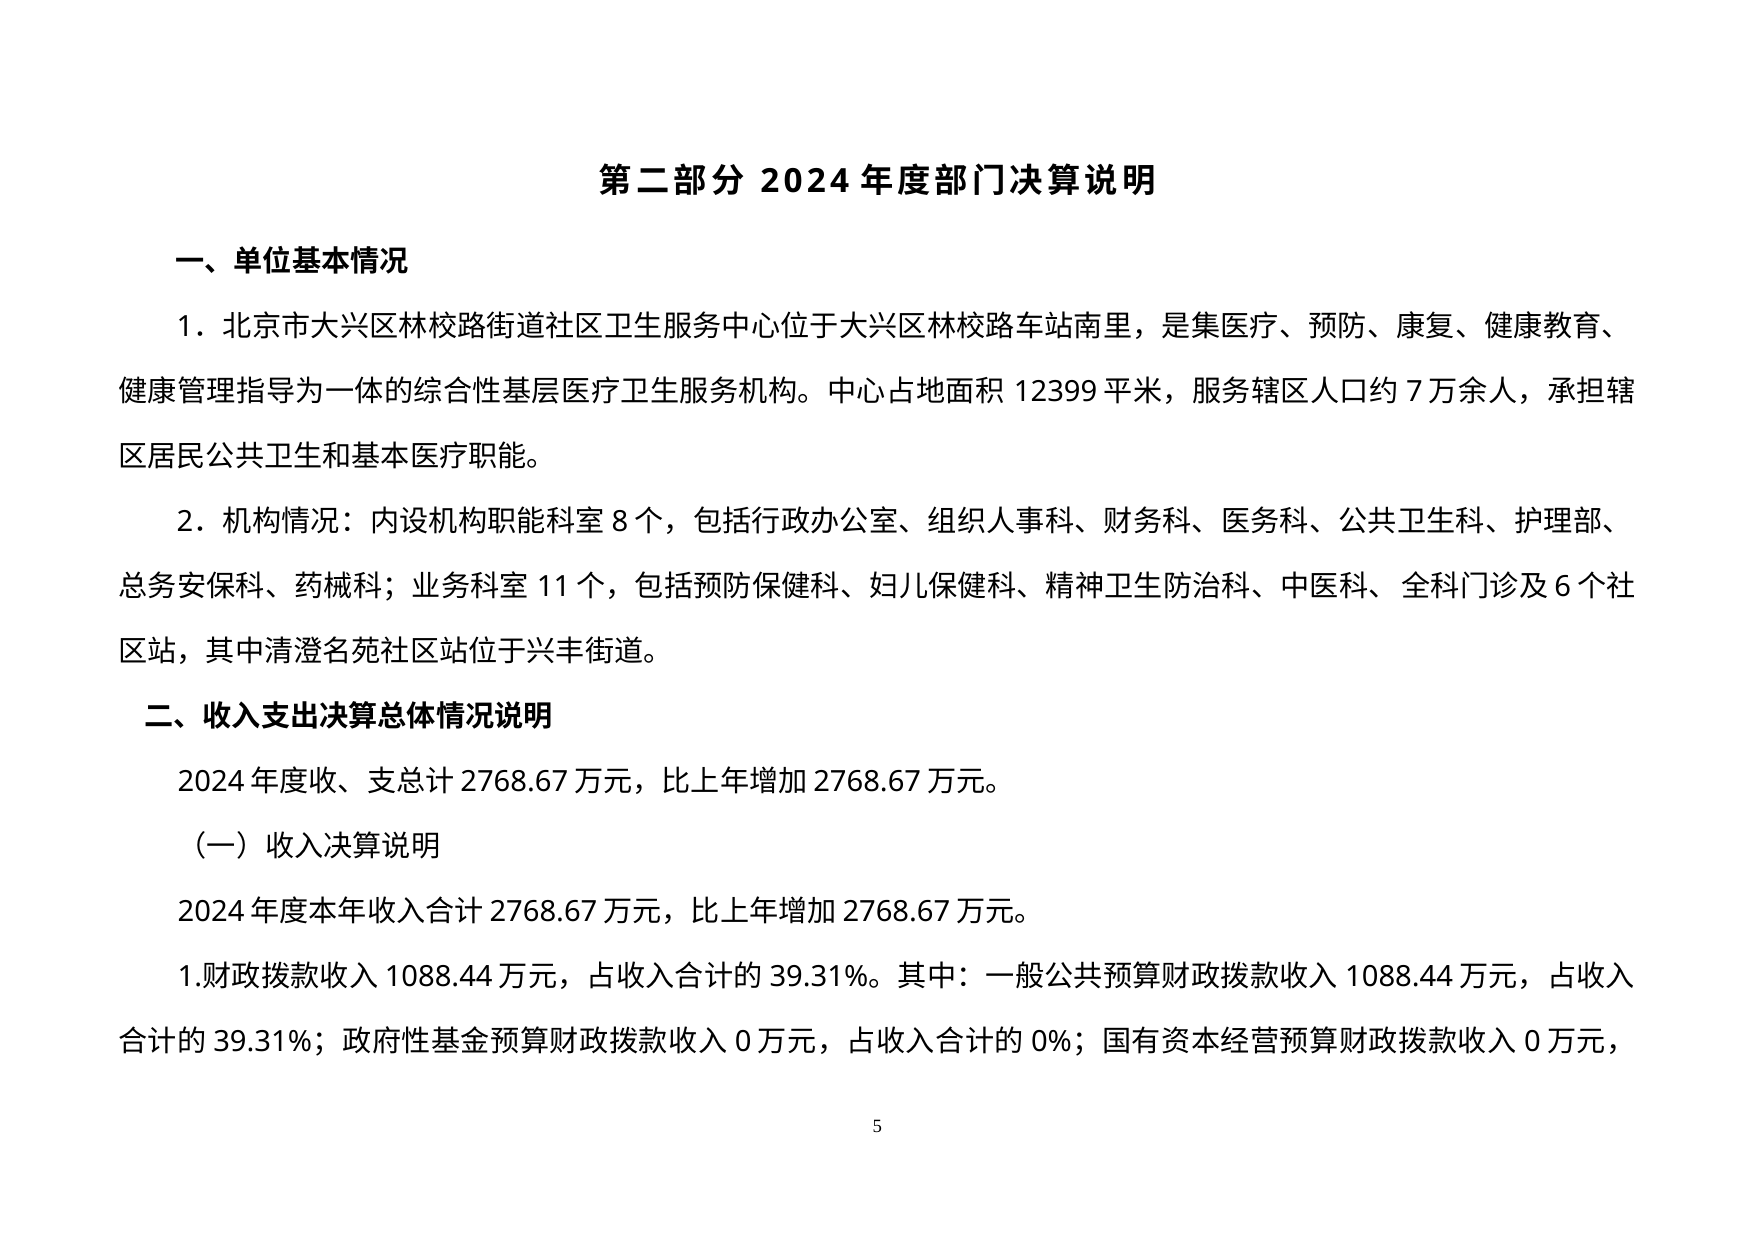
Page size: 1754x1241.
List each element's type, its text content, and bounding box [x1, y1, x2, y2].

text 二、收入支出决算总体情况说明 [118, 682, 1636, 747]
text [118, 942, 1636, 1072]
text 2024年度本年收入合计2768.67万元，比上年增加2768.67万元。 [118, 877, 1636, 942]
text （一）收入决算说明 [118, 812, 1636, 877]
text 第二部分 2024年度部门决算说明 [118, 145, 1636, 210]
text 一、单位基本情况 [118, 227, 1636, 292]
text 2024年度收、支总计2768.67万元，比上年增加2768.67万元。 [118, 747, 1636, 812]
text 2．机构情况：内设机构职能科室8个，包括行政办公室、组织人事科、财务科、医务科、公共卫生科、护理部、总务安保科、药械科；业务科室11个，包括预防保健科、妇儿保健科、精神卫生防治科、中医科、全科门诊及6个社区站，其中清澄名苑社区站位于兴丰街道。 [118, 487, 1636, 682]
text 1．北京市大兴区林校路街道社区卫生服务中心位于大兴区林校路车站南里，是集医疗、预防、康复、健康教育、健康管理指导为一体的综合性基层医疗卫生服务机构。中心占地面积12399平米，服务辖区人口约7万余人，承担辖区居民公共卫生和基本医疗职能。 [118, 292, 1636, 487]
